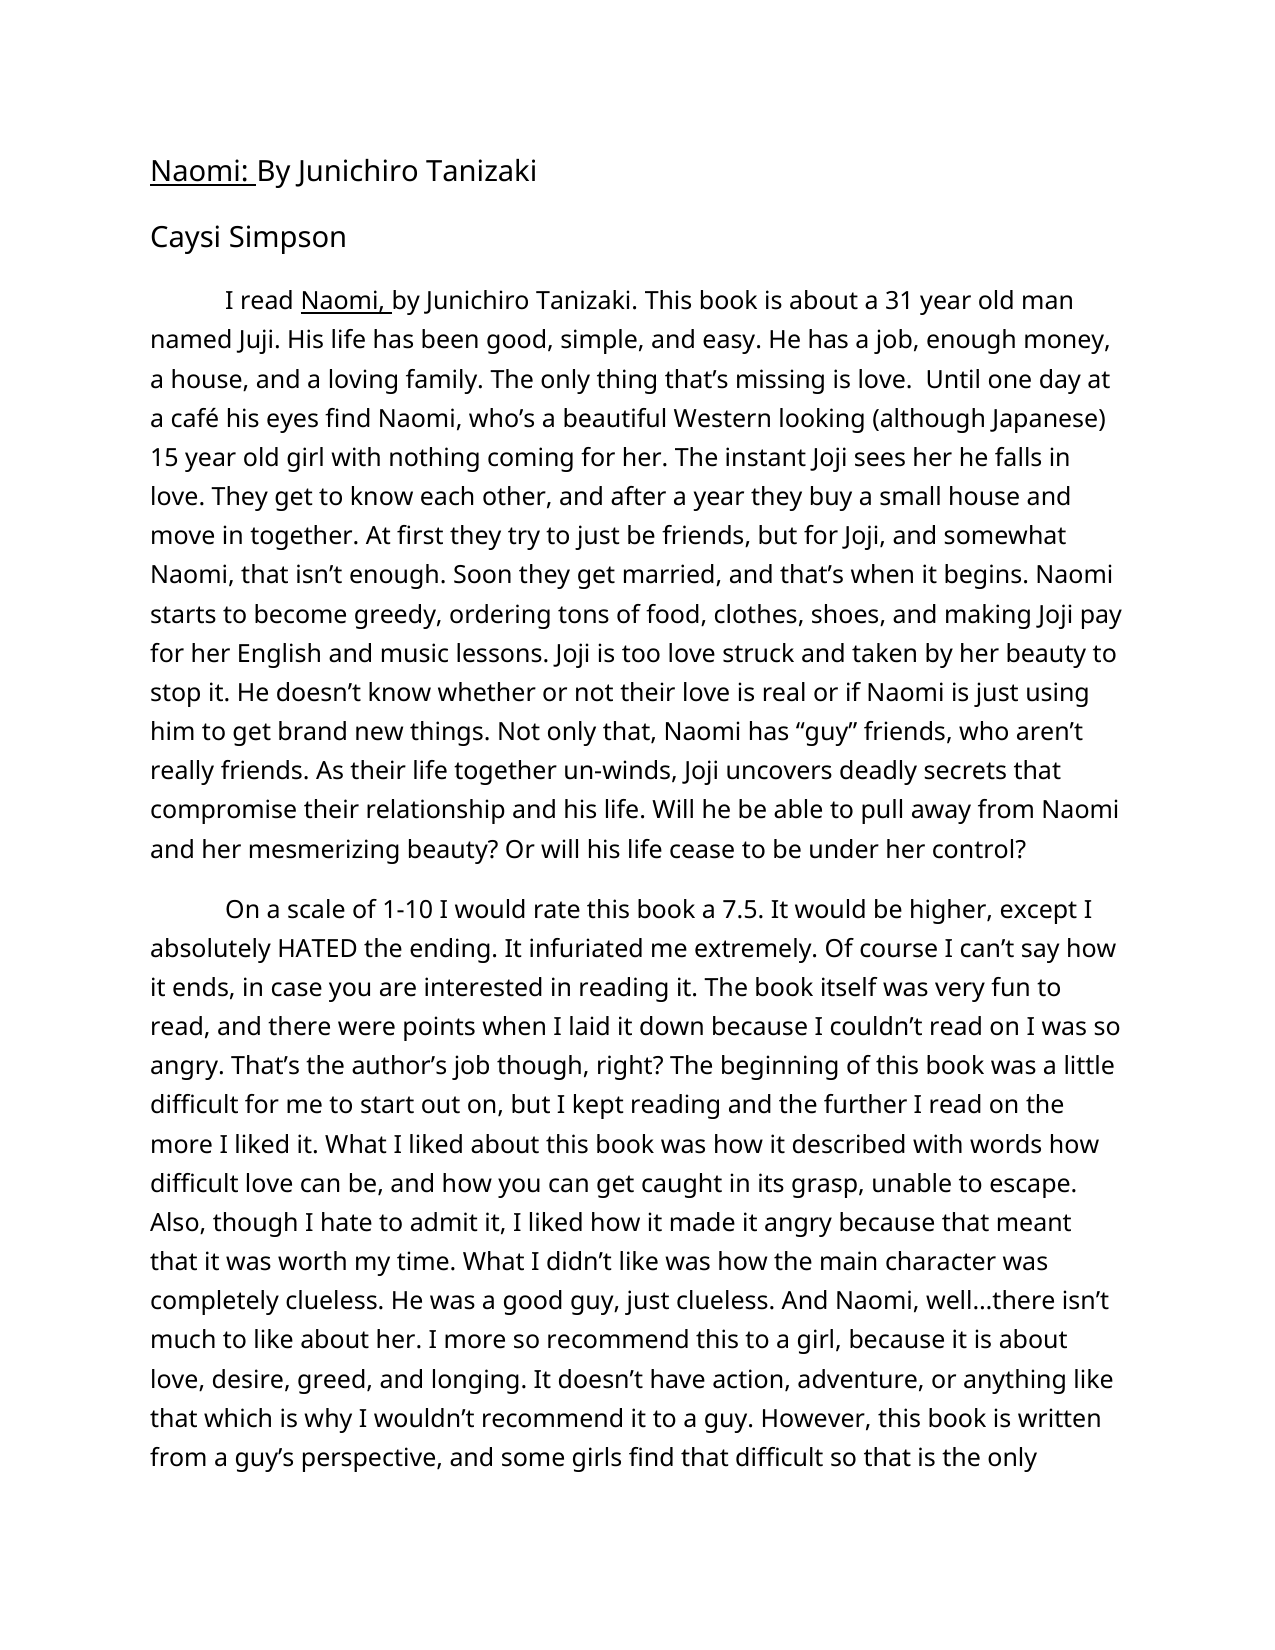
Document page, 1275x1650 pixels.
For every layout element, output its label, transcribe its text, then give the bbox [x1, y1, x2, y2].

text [150, 891, 1125, 1474]
text Naomi: By Junichiro Tanizaki [150, 150, 1125, 190]
text I read Naomi, by Junichiro Tanizaki. This book is about a 31 year old man named Juji. His life has been good, simple, and easy. He has a job, enough money, a house, and a loving family. The only thing that’s missing is love. Until one day at a café his eyes find Naomi, who’s a beautiful Western looking (although Japanese) 15 year old girl with nothing coming for her. The instant Joji sees her he falls in love. They get to know each other, and after a year they buy a small house and move in together. At first they try to just be friends, but for Joji, and somewhat Naomi, that isn’t enough. Soon they get married, and that’s when it begins. Naomi starts to become greedy, ordering tons of food, clothes, shoes, and making Joji pay for her English and music lessons. Joji is too love struck and taken by her beauty to stop it. He doesn’t know whether or not their love is real or if Naomi is just using him to get brand new things. Not only that, Naomi has “guy” friends, who aren’t really friends. As their life together un-winds, Joji uncovers deadly secrets that compromise their relationship and his life. Will he be able to pull away from Naomi and her mesmerizing beauty? Or will his life cease to be under her control? [150, 283, 1125, 865]
text Caysi Simpson [150, 216, 1125, 256]
